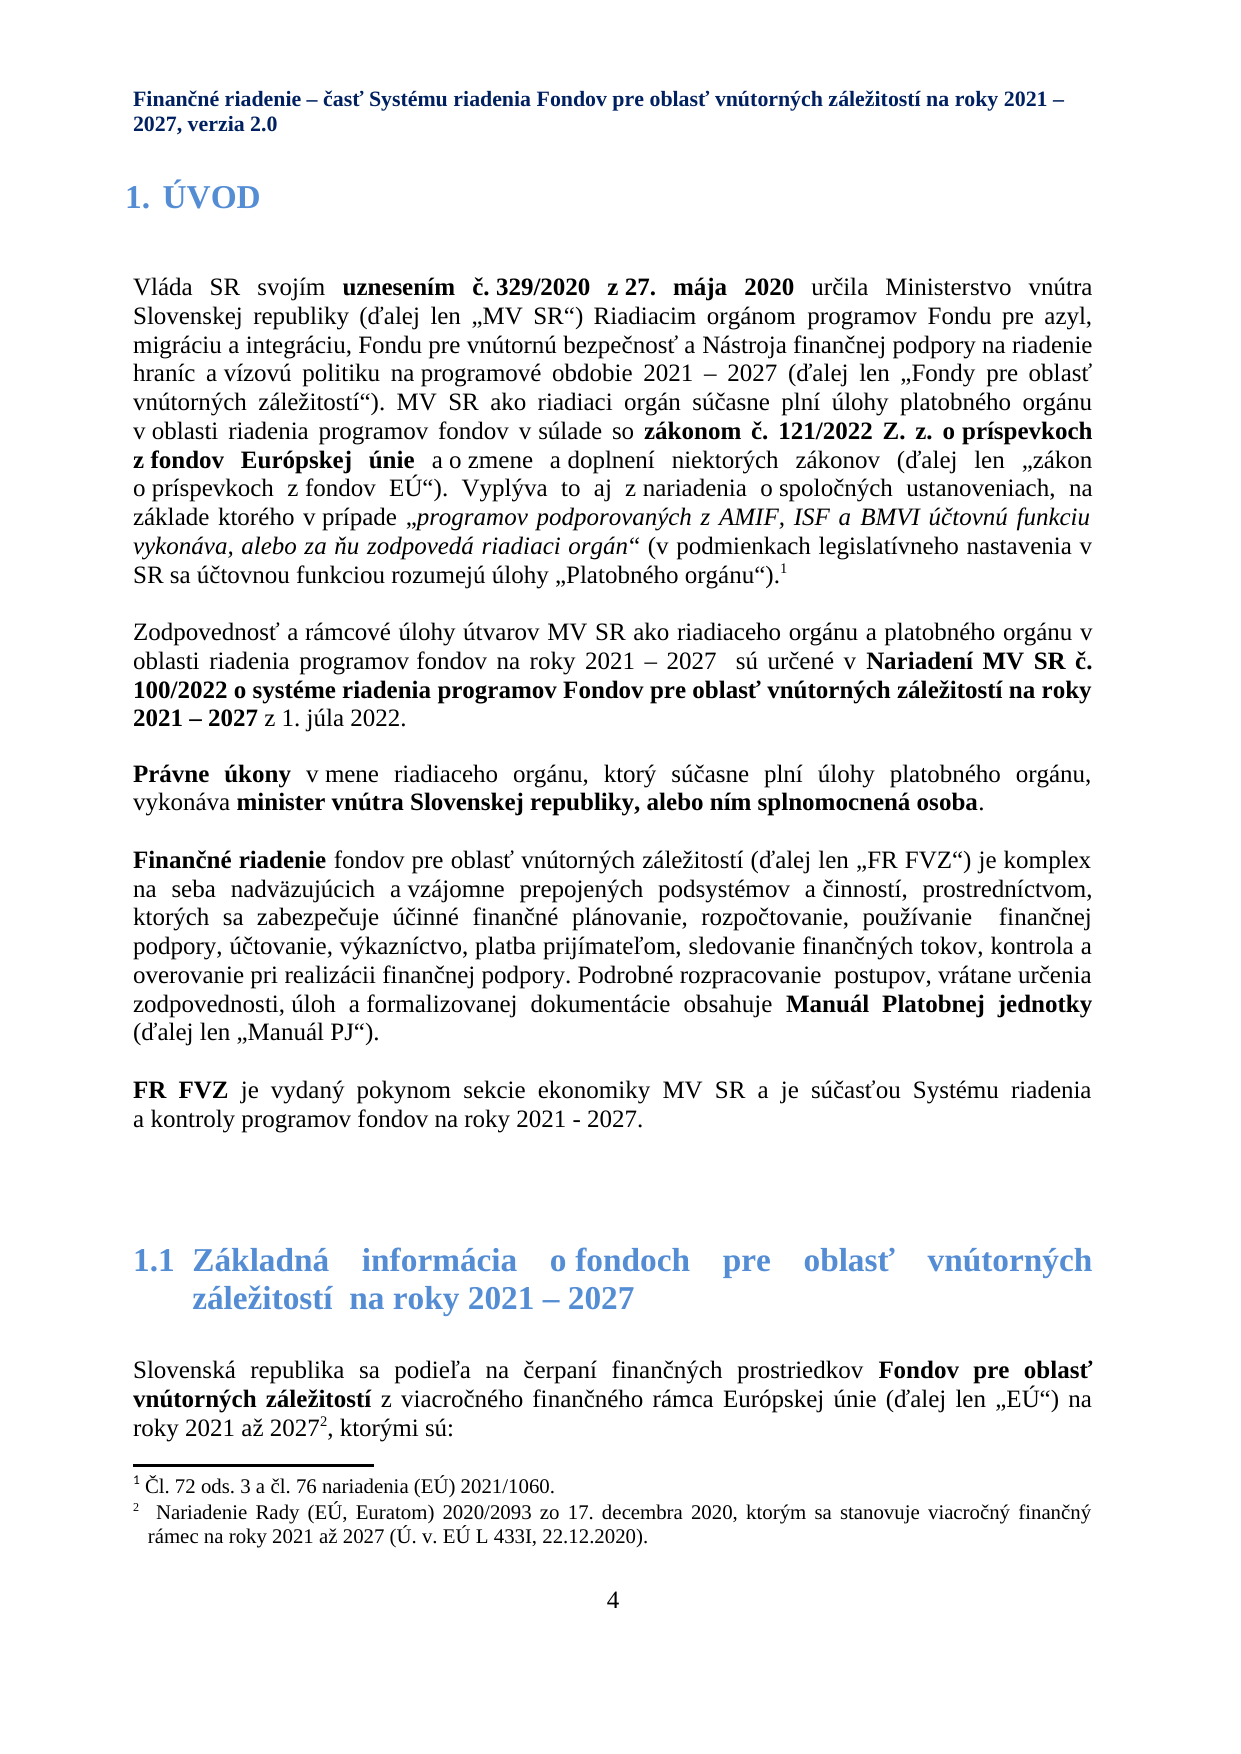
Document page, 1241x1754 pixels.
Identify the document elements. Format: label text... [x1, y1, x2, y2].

text Právne úkony v mene riadiaceho orgánu, ktorý súčasne plní úlohy platobného orgánu, vykonáva minister vnútra Slovenskej republiky, alebo ním splnomocnená osoba. [133, 759, 1093, 816]
subtitle ÚVOD [125, 177, 1093, 216]
text Finančné riadenie fondov pre oblasť vnútorných záležitostí (ďalej len „FR FVZ“) je komplex na seba nadväzujúcich a vzájomne prepojených podsystémov a činností, prostredníctvom, ktorých sa zabezpečuje účinné finančné plánovanie, rozpočtovanie, používanie finančnej podpory, účtovanie, výkazníctvo, platba prijímateľom, sledovanie finančných tokov, kontrola a overovanie pri realizácii finančnej podpory. Podrobné rozpracovanie postupov, vrátane určenia zodpovednosti, úloh a formalizovanej dokumentácie obsahuje Manuál Platobnej jednotky (ďalej len „Manuál PJ“). [133, 845, 1093, 1046]
text Vláda SR svojím uznesením č. 329/2020 z 27. mája 2020 určila Ministerstvo vnútra Slovenskej republiky (ďalej len „MV SR“) Riadiacim orgánom programov Fondu pre azyl, migráciu a integráciu, Fondu pre vnútornú bezpečnosť a Nástroja finančnej podpory na riadenie hraníc a vízovú politiku na programové obdobie 2021 – 2027 (ďalej len „Fondy pre oblasť vnútorných záležitostí“). MV SR ako riadiaci orgán súčasne plní úlohy platobného orgánu v oblasti riadenia programov fondov v súlade so zákonom č. 121/2022 Z. z. o príspevkoch z fondov Európskej únie a o zmene a doplnení niektorých zákonov (ďalej len „zákon o príspevkoch z fondov EÚ“). Vyplýva to aj z nariadenia o spoločných ustanoveniach, na základe ktorého v prípade „programov podporovaných z AMIF, ISF a BMVI účtovnú funkciu vykonáva, alebo za ňu zodpovedá riadiaci orgán“ (v podmienkach legislatívneho nastavenia v SR sa účtovnou funkciou rozumejú úlohy „Platobného orgánu“). [133, 272, 1093, 588]
text Slovenská republika sa podieľa na čerpaní finančných prostriedkov Fondov pre oblasť vnútorných záležitostí z viacročného finančného rámca Európskej únie (ďalej len „EÚ“) na roky 2021 až 2027, ktorými sú: [133, 1355, 1093, 1441]
text FR FVZ je vydaný pokynom sekcie ekonomiky MV SR a je súčasťou Systému riadenia a kontroly programov fondov na roky 2021 - 2027. [133, 1075, 1093, 1132]
subtitle Základná informácia o fondoch pre oblasť vnútorných záležitostí na roky 2021 – 2027 [133, 1240, 1093, 1317]
text Zodpovednosť a rámcové úlohy útvarov MV SR ako riadiaceho orgánu a platobného orgánu v oblasti riadenia programov fondov na roky 2021 – 2027 sú určené v Nariadení MV SR č. 100/2022 o systéme riadenia programov Fondov pre oblasť vnútorných záležitostí na roky 2021 – 2027 z 1. júla 2022. [133, 617, 1093, 732]
